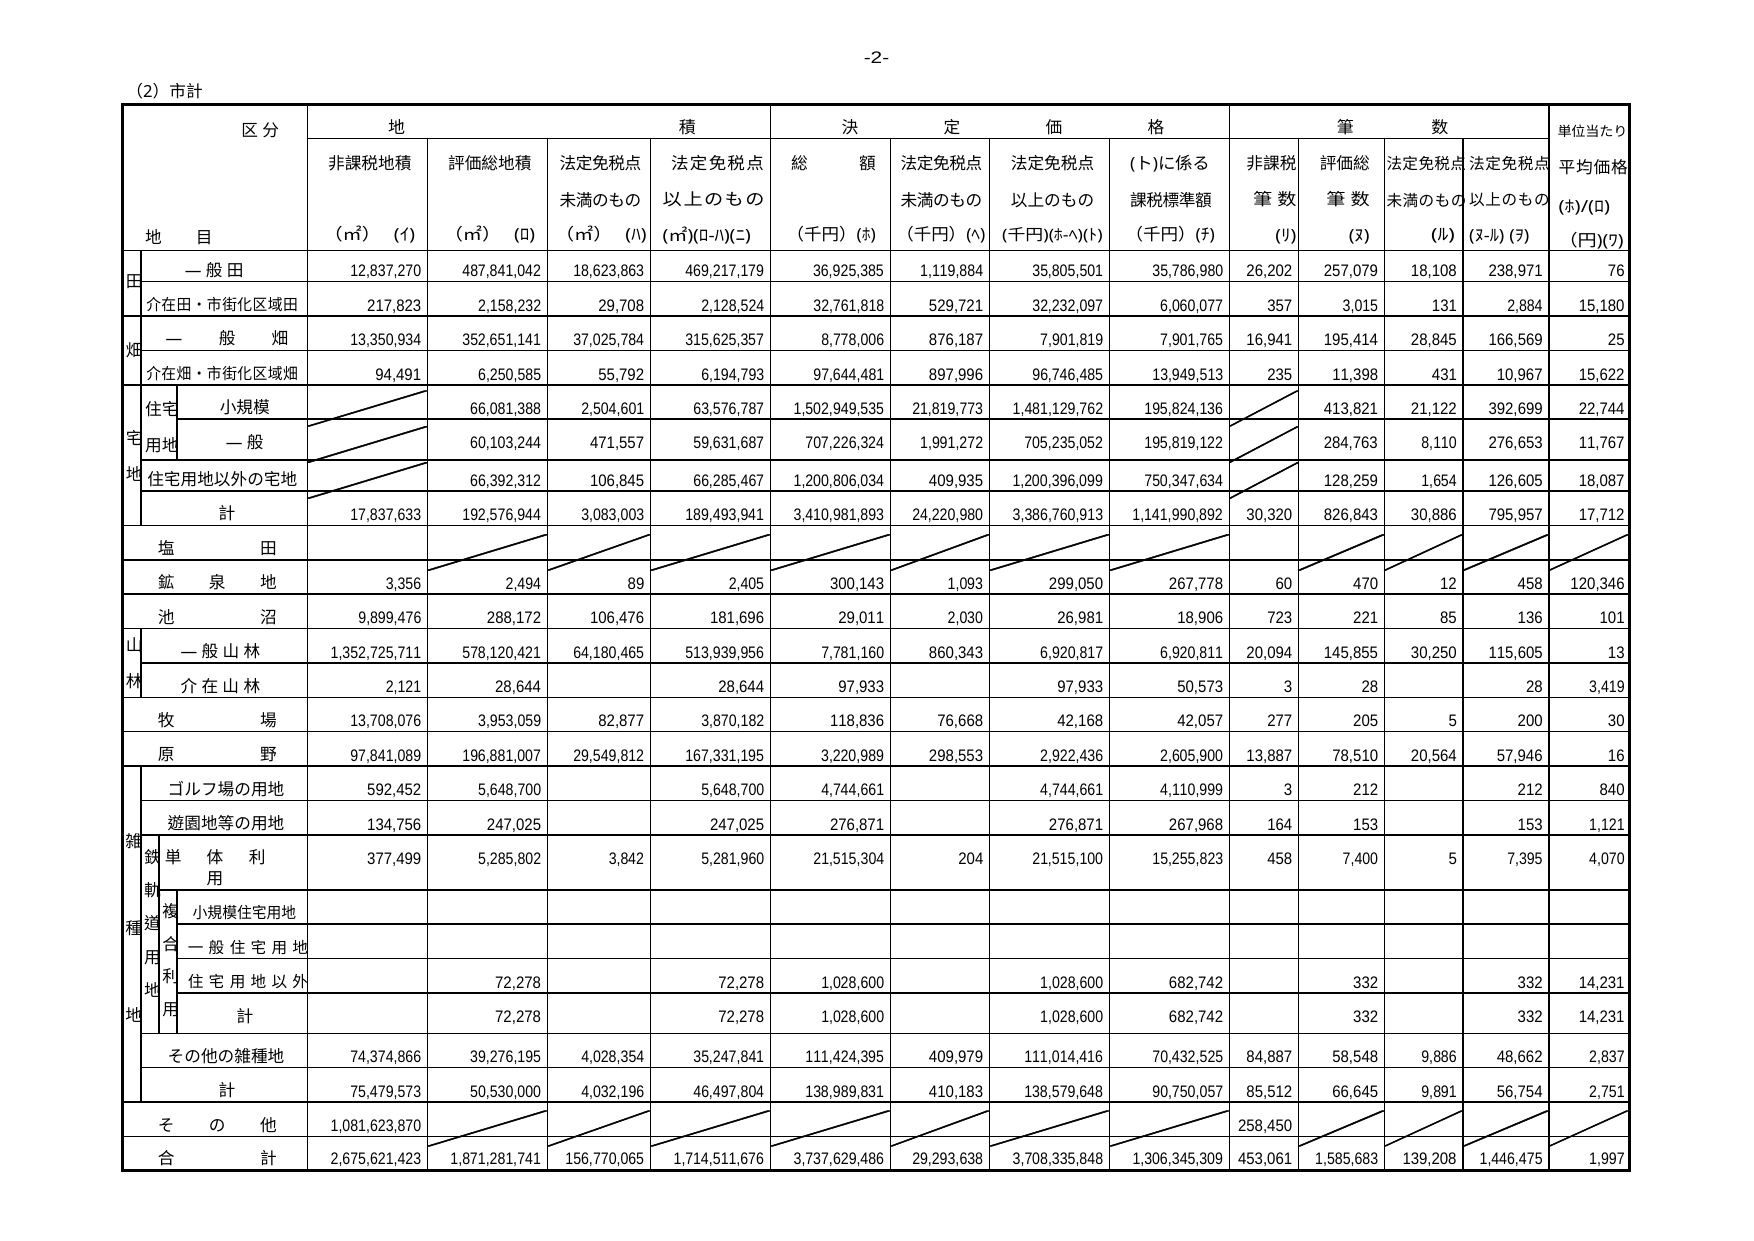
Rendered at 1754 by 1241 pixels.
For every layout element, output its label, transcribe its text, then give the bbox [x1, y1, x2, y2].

table_cell 212 [1464, 767, 1548, 799]
table_cell 195,819,122 [1110, 420, 1229, 459]
table_cell [308, 526, 427, 559]
table_cell 16,941 [1230, 317, 1298, 349]
table_cell 257,079 [1299, 251, 1384, 281]
table_cell 介 在 山 林 [142, 664, 307, 696]
table_cell [891, 664, 989, 696]
table_cell 409,979 [891, 1034, 989, 1067]
table_cell [990, 891, 1109, 923]
table_cell [428, 925, 547, 958]
table_cell 42,168 [990, 698, 1109, 731]
table_header 積 [651, 106, 770, 138]
table_cell 469,217,179 [651, 251, 770, 281]
table_cell 法定免税点以上のもの (㎡)(ﾛ-ﾊ)(ﾆ) [651, 139, 770, 250]
table_cell 28,644 [651, 664, 770, 696]
table_cell 2,405 [651, 561, 770, 593]
table_cell 204 [891, 836, 989, 889]
table_cell 36,925,385 [771, 251, 890, 281]
table_cell 6,194,793 [651, 351, 770, 384]
table_cell 131 [1385, 282, 1462, 315]
table_cell 遊園地等の用地 [142, 801, 307, 834]
table_cell 3,842 [548, 836, 650, 889]
table_cell [1385, 1103, 1462, 1136]
table_cell 392,699 [1464, 386, 1548, 418]
table_cell 非課税筆 数 (ﾘ) [1230, 139, 1298, 250]
table_cell 200 [1464, 698, 1548, 731]
table_cell 15,622 [1550, 351, 1628, 384]
table_cell 115,605 [1464, 629, 1548, 662]
table_cell 26,981 [990, 595, 1109, 628]
table_cell [771, 891, 890, 923]
table_cell 28 [1299, 664, 1384, 696]
table_cell 48,662 [1464, 1034, 1548, 1067]
table_cell — 般 [178, 420, 307, 459]
table_cell 97,933 [990, 664, 1109, 696]
table_cell 298,553 [891, 732, 989, 765]
table_cell 276,653 [1464, 420, 1548, 459]
table_cell 18,108 [1385, 251, 1462, 281]
table_cell 3,870,182 [651, 698, 770, 731]
table_cell 60 [1230, 561, 1298, 593]
table_cell 2,675,621,423 [308, 1137, 427, 1169]
table_cell 介在畑・市街化区域畑 [142, 351, 307, 384]
table_cell そ の 他 [124, 1103, 307, 1136]
table_cell 7,901,765 [1110, 317, 1229, 349]
table_cell 20,564 [1385, 732, 1462, 765]
table_cell 126,605 [1464, 461, 1548, 490]
table_cell [1299, 925, 1384, 958]
table_cell 37,025,784 [548, 317, 650, 349]
table_cell 山 林 [124, 629, 140, 696]
table_cell 30,886 [1385, 492, 1462, 524]
table_cell 2,128,524 [651, 282, 770, 315]
table_cell [891, 891, 989, 923]
table_cell 1,121 [1550, 801, 1628, 834]
table_cell 181,696 [651, 595, 770, 628]
table_cell 3,083,003 [548, 492, 650, 524]
table_cell [990, 1103, 1109, 1136]
table_cell 32,232,097 [990, 282, 1109, 315]
table_cell 138,579,648 [990, 1068, 1109, 1101]
table_cell [308, 461, 427, 490]
table_cell 一 般 住 宅 用 地 [178, 925, 307, 958]
table_cell 458 [1230, 836, 1298, 889]
table_cell 法定免税点未満のもの （千円）(ﾍ) [891, 139, 989, 250]
table_cell 750,347,634 [1110, 461, 1229, 490]
table_cell [428, 1103, 547, 1136]
table_cell 1,871,281,741 [428, 1137, 547, 1169]
table_cell 1,654 [1385, 461, 1462, 490]
table_cell [428, 526, 547, 559]
table_cell 13 [1550, 629, 1628, 662]
table_cell 57,946 [1464, 732, 1548, 765]
table_cell 非課税地積 （㎡） (ｲ) [308, 139, 427, 250]
table_cell 513,939,956 [651, 629, 770, 662]
table_cell 299,050 [990, 561, 1109, 593]
table_cell 2,494 [428, 561, 547, 593]
table_cell 2,605,900 [1110, 732, 1229, 765]
table_cell 5,648,700 [428, 767, 547, 799]
table_cell — 般 畑 [142, 317, 307, 349]
table_cell 住宅用地 [142, 386, 176, 459]
table_cell 21,122 [1385, 386, 1462, 418]
table_cell [891, 767, 989, 799]
table_cell 18,906 [1110, 595, 1229, 628]
table_cell [1550, 925, 1628, 958]
table_cell 5,648,700 [651, 767, 770, 799]
table_cell [1385, 891, 1462, 923]
table_cell [308, 925, 427, 958]
table_cell 82,877 [548, 698, 650, 731]
table_cell 76,668 [891, 698, 989, 731]
table_cell 計 [142, 1068, 307, 1101]
table_cell 145,855 [1299, 629, 1384, 662]
table_cell [1110, 925, 1229, 958]
table_cell [1299, 1103, 1384, 1136]
table_cell [308, 959, 427, 992]
table_cell 458 [1464, 561, 1548, 593]
table_cell [428, 891, 547, 923]
table_cell 評価総筆 数 (ﾇ) [1299, 139, 1384, 250]
table_cell 72,278 [428, 994, 547, 1032]
table_cell [308, 994, 427, 1032]
table_cell 128,259 [1299, 461, 1384, 490]
table_cell 3,386,760,913 [990, 492, 1109, 524]
table_cell 1,200,806,034 [771, 461, 890, 490]
table_cell 97,841,089 [308, 732, 427, 765]
table_cell 13,708,076 [308, 698, 427, 731]
table_cell 16 [1550, 732, 1628, 765]
table_cell 300,143 [771, 561, 890, 593]
table_cell 13,350,934 [308, 317, 427, 349]
table_cell [1230, 925, 1298, 958]
table_cell 3,410,981,893 [771, 492, 890, 524]
table_cell 35,786,980 [1110, 251, 1229, 281]
table_cell [1464, 891, 1548, 923]
table_cell 332 [1464, 994, 1548, 1032]
table_cell 11,398 [1299, 351, 1384, 384]
table_cell 18,623,863 [548, 251, 650, 281]
table_cell 2,837 [1550, 1034, 1628, 1067]
table_cell 複合利用 [160, 891, 176, 1032]
table_cell [891, 801, 989, 834]
table_cell [1464, 925, 1548, 958]
table_cell 1,997 [1550, 1137, 1628, 1169]
table_cell 9,891 [1385, 1068, 1462, 1101]
table_cell 30,250 [1385, 629, 1462, 662]
table_cell 111,424,395 [771, 1034, 890, 1067]
table_cell 357 [1230, 282, 1298, 315]
table_cell 212 [1299, 767, 1384, 799]
table_cell 134,756 [308, 801, 427, 834]
table_cell 64,180,465 [548, 629, 650, 662]
table_cell [1550, 526, 1628, 559]
table_cell 7,901,819 [990, 317, 1109, 349]
table_cell 単 体 利 用 [160, 836, 307, 889]
table_cell 276,871 [990, 801, 1109, 834]
table_cell 1,028,600 [990, 959, 1109, 992]
table_cell 小規模 [178, 386, 307, 418]
table_cell 1,028,600 [771, 994, 890, 1032]
table_cell 72,278 [651, 959, 770, 992]
table_cell 97,644,481 [771, 351, 890, 384]
table_cell 70,432,525 [1110, 1034, 1229, 1067]
table_cell 11,767 [1550, 420, 1628, 459]
table_cell 13,887 [1230, 732, 1298, 765]
table_cell 池 沼 [124, 595, 307, 628]
table_cell [1230, 994, 1298, 1032]
table_cell 2,030 [891, 595, 989, 628]
table_cell 3,419 [1550, 664, 1628, 696]
table_cell 1,585,683 [1299, 1137, 1384, 1169]
table_cell 32,761,818 [771, 282, 890, 315]
table_cell 164 [1230, 801, 1298, 834]
table_cell 3,356 [308, 561, 427, 593]
table_cell 897,996 [891, 351, 989, 384]
table_header [428, 106, 547, 138]
table_cell 1,200,396,099 [990, 461, 1109, 490]
table_cell 111,014,416 [990, 1034, 1109, 1067]
table_cell その他の雑種地 [142, 1034, 307, 1067]
table_cell 4,032,196 [548, 1068, 650, 1101]
table_cell 17,712 [1550, 492, 1628, 524]
text （2）市計 [126, 80, 1731, 103]
table_cell 682,742 [1110, 959, 1229, 992]
table_cell 4,110,999 [1110, 767, 1229, 799]
table_cell 167,331,195 [651, 732, 770, 765]
table_cell 合 計 [124, 1137, 307, 1169]
table_cell 410,183 [891, 1068, 989, 1101]
table_cell 22,744 [1550, 386, 1628, 418]
table_cell 247,025 [428, 801, 547, 834]
table_cell 138,989,831 [771, 1068, 890, 1101]
table_cell [891, 994, 989, 1032]
table_cell 21,515,304 [771, 836, 890, 889]
table_cell 682,742 [1110, 994, 1229, 1032]
table_cell 5,285,802 [428, 836, 547, 889]
table_cell 217,823 [308, 282, 427, 315]
table_cell [1110, 891, 1229, 923]
table_cell 46,497,804 [651, 1068, 770, 1101]
table_cell 介在田・市街化区域田 [142, 282, 307, 315]
table_cell [548, 767, 650, 799]
table_cell 723 [1230, 595, 1298, 628]
table_cell 196,881,007 [428, 732, 547, 765]
table_cell 住 宅 用 地 以 外 [178, 959, 307, 992]
table_cell [1299, 891, 1384, 923]
table_cell 1,081,623,870 [308, 1103, 427, 1136]
table_cell 94,491 [308, 351, 427, 384]
table_cell 75,479,573 [308, 1068, 427, 1101]
table_cell 4,744,661 [990, 767, 1109, 799]
table_cell [308, 420, 427, 459]
table_cell 90,750,057 [1110, 1068, 1229, 1101]
table_cell 鉄軌道用地 [142, 836, 158, 1032]
table_cell [1385, 925, 1462, 958]
table_cell 1,028,600 [771, 959, 890, 992]
table_cell [771, 1103, 890, 1136]
table_cell 39,276,195 [428, 1034, 547, 1067]
table_cell [1385, 801, 1462, 834]
table_cell 29,708 [548, 282, 650, 315]
table_cell 29,293,638 [891, 1137, 989, 1169]
table_header [548, 106, 651, 138]
table_cell [1385, 767, 1462, 799]
table_cell 法定免税点以上のもの(ﾇ-ﾙ) (ｦ) [1464, 139, 1548, 250]
table_cell 14,231 [1550, 994, 1628, 1032]
table_cell 3 [1230, 767, 1298, 799]
table_cell 9,899,476 [308, 595, 427, 628]
table_cell 247,025 [651, 801, 770, 834]
table_cell 18,087 [1550, 461, 1628, 490]
table_cell 26,202 [1230, 251, 1298, 281]
table_cell 35,805,501 [990, 251, 1109, 281]
table_cell 1,028,600 [990, 994, 1109, 1032]
table_cell 雑 種 地 [124, 767, 140, 1101]
table_cell 705,235,052 [990, 420, 1109, 459]
table_cell 6,250,585 [428, 351, 547, 384]
table_cell 9,886 [1385, 1034, 1462, 1067]
table_cell 6,920,811 [1110, 629, 1229, 662]
table_cell 8,110 [1385, 420, 1462, 459]
table_cell 156,770,065 [548, 1137, 650, 1169]
table_cell 小規模住宅用地 [178, 891, 307, 923]
table_cell 1,446,475 [1464, 1137, 1548, 1169]
table_cell 487,841,042 [428, 251, 547, 281]
table_cell 195,414 [1299, 317, 1384, 349]
table_cell [308, 386, 427, 418]
table_cell 288,172 [428, 595, 547, 628]
table_cell 25 [1550, 317, 1628, 349]
table_cell 12 [1385, 561, 1462, 593]
table_cell 276,871 [771, 801, 890, 834]
table_cell [548, 1103, 650, 1136]
table_cell 153 [1464, 801, 1548, 834]
table_cell 7,400 [1299, 836, 1384, 889]
table_cell 192,576,944 [428, 492, 547, 524]
table_cell 592,452 [308, 767, 427, 799]
table_cell 1,306,345,309 [1110, 1137, 1229, 1169]
table_cell 原 野 [124, 732, 307, 765]
table_cell — 般 山 林 [142, 629, 307, 662]
table_cell 2,158,232 [428, 282, 547, 315]
table_cell 28 [1464, 664, 1548, 696]
table_cell [1385, 959, 1462, 992]
table_cell 795,957 [1464, 492, 1548, 524]
table_cell [651, 526, 770, 559]
table_cell 法定免税点未満のもの （㎡） (ﾊ) [548, 139, 650, 250]
table_cell 72,278 [428, 959, 547, 992]
table_cell [1385, 994, 1462, 1032]
table_header [1230, 106, 1298, 138]
table_cell — 般 田 [142, 251, 307, 281]
table_cell 20,094 [1230, 629, 1298, 662]
table_cell 55,792 [548, 351, 650, 384]
table_cell 計 [142, 492, 307, 524]
table_cell 7,395 [1464, 836, 1548, 889]
table_cell 97,933 [771, 664, 890, 696]
table_header [1463, 106, 1548, 138]
table_cell 332 [1299, 959, 1384, 992]
table_cell 85,512 [1230, 1068, 1298, 1101]
table_cell 3,708,335,848 [990, 1137, 1109, 1169]
table_cell 529,721 [891, 282, 989, 315]
table_cell 453,061 [1230, 1137, 1298, 1169]
table_cell 84,887 [1230, 1034, 1298, 1067]
table_cell [548, 526, 650, 559]
table_cell 宅地 [124, 386, 140, 524]
table_cell [1550, 891, 1628, 923]
table_cell 12,837,270 [308, 251, 427, 281]
table_cell [990, 526, 1109, 559]
table_cell [990, 925, 1109, 958]
table_cell 28,644 [428, 664, 547, 696]
table_cell [1230, 891, 1298, 923]
table_cell 413,821 [1299, 386, 1384, 418]
table_cell [308, 891, 427, 923]
table_cell 8,778,006 [771, 317, 890, 349]
table_cell 計 [178, 994, 307, 1032]
table_cell 1,481,129,762 [990, 386, 1109, 418]
table_cell [1299, 526, 1384, 559]
table_cell 826,843 [1299, 492, 1384, 524]
table_cell 332 [1464, 959, 1548, 992]
table_cell 78,510 [1299, 732, 1384, 765]
table_cell 法定免税点以上のもの (千円)(ﾎ-ﾍ)(ﾄ) [990, 139, 1109, 250]
table_cell 35,247,841 [651, 1034, 770, 1067]
table_cell 2,922,436 [990, 732, 1109, 765]
table_cell 66,645 [1299, 1068, 1384, 1101]
table_cell 3 [1230, 664, 1298, 696]
table_cell ゴルフ場の用地 [142, 767, 307, 799]
table_cell 29,011 [771, 595, 890, 628]
table_cell 4,070 [1550, 836, 1628, 889]
table_header 単位当たり平均価格(ﾎ)/(ﾛ) （円)(ﾜ) [1550, 106, 1628, 250]
table_cell 5 [1385, 698, 1462, 731]
table_cell 21,515,100 [990, 836, 1109, 889]
table_cell 1,141,990,892 [1110, 492, 1229, 524]
table_cell 1,991,272 [891, 420, 989, 459]
table_cell 153 [1299, 801, 1384, 834]
table_cell [1230, 526, 1298, 559]
table_cell [651, 925, 770, 958]
table_cell [1385, 526, 1462, 559]
table_cell 277 [1230, 698, 1298, 731]
table_cell 1,093 [891, 561, 989, 593]
table_cell 76 [1550, 251, 1628, 281]
table_cell 1,119,884 [891, 251, 989, 281]
table_cell 牧 場 [124, 698, 307, 731]
table_cell 2,121 [308, 664, 427, 696]
table_header 筆 [1299, 106, 1384, 138]
table_cell 6,920,817 [990, 629, 1109, 662]
table_cell 1,714,511,676 [651, 1137, 770, 1169]
table_cell [548, 925, 650, 958]
table_cell 258,450 [1230, 1103, 1298, 1136]
table_cell 6,060,077 [1110, 282, 1229, 315]
table_cell 89 [548, 561, 650, 593]
table_cell [1550, 1103, 1628, 1136]
table_cell 4,028,354 [548, 1034, 650, 1067]
table_cell 21,819,773 [891, 386, 989, 418]
table_cell 195,824,136 [1110, 386, 1229, 418]
table_cell [1230, 461, 1298, 490]
table_cell 470 [1299, 561, 1384, 593]
table_cell 267,968 [1110, 801, 1229, 834]
table_cell 63,576,787 [651, 386, 770, 418]
table_cell [548, 801, 650, 834]
table_cell 3,737,629,486 [771, 1137, 890, 1169]
table_cell 840 [1550, 767, 1628, 799]
table_cell 1,352,725,711 [308, 629, 427, 662]
table_cell 住宅用地以外の宅地 [142, 461, 307, 490]
table_cell 30 [1550, 698, 1628, 731]
table_cell [1385, 664, 1462, 696]
table_cell 60,103,244 [428, 420, 547, 459]
table_cell 74,374,866 [308, 1034, 427, 1067]
table_cell 332 [1299, 994, 1384, 1032]
table_cell 5 [1385, 836, 1462, 889]
table_cell 139,208 [1385, 1137, 1462, 1169]
table_cell [1230, 959, 1298, 992]
table_cell 118,836 [771, 698, 890, 731]
table_cell 3,953,059 [428, 698, 547, 731]
table_cell 166,569 [1464, 317, 1548, 349]
table_cell 42,057 [1110, 698, 1229, 731]
table_cell 66,392,312 [428, 461, 547, 490]
table_header 数 [1384, 106, 1463, 138]
table_cell 120,346 [1550, 561, 1628, 593]
table_cell 471,557 [548, 420, 650, 459]
table_cell [1230, 420, 1298, 459]
table_cell 3,220,989 [771, 732, 890, 765]
table_cell 15,180 [1550, 282, 1628, 315]
table_cell 267,778 [1110, 561, 1229, 593]
table_cell [548, 664, 650, 696]
table_cell 707,226,324 [771, 420, 890, 459]
table_cell [1110, 1103, 1229, 1136]
table_cell [548, 994, 650, 1032]
table_cell 14,231 [1550, 959, 1628, 992]
table_cell 189,493,941 [651, 492, 770, 524]
table_cell 315,625,357 [651, 317, 770, 349]
table_cell 5,281,960 [651, 836, 770, 889]
table_cell 66,285,467 [651, 461, 770, 490]
table_cell 2,751 [1550, 1068, 1628, 1101]
table_cell 205 [1299, 698, 1384, 731]
table_cell 284,763 [1299, 420, 1384, 459]
table_cell 409,935 [891, 461, 989, 490]
table_cell 13,949,513 [1110, 351, 1229, 384]
table_cell [891, 526, 989, 559]
table_cell 15,255,823 [1110, 836, 1229, 889]
table_cell [651, 1103, 770, 1136]
table_cell 50,530,000 [428, 1068, 547, 1101]
table_cell 578,120,421 [428, 629, 547, 662]
table_cell 3,015 [1299, 282, 1384, 315]
table_cell 58,548 [1299, 1034, 1384, 1067]
table_cell 塩 田 [124, 526, 307, 559]
table_cell 377,499 [308, 836, 427, 889]
table_cell 10,967 [1464, 351, 1548, 384]
table_cell 29,549,812 [548, 732, 650, 765]
table_cell 106,476 [548, 595, 650, 628]
table_cell [1464, 526, 1548, 559]
table_cell 田 [124, 251, 140, 315]
table_cell 1,502,949,535 [771, 386, 890, 418]
table_cell 66,081,388 [428, 386, 547, 418]
table_cell 50,573 [1110, 664, 1229, 696]
text -2- [363, 48, 1390, 67]
table_cell 2,884 [1464, 282, 1548, 315]
table_cell [771, 526, 890, 559]
table_cell [651, 891, 770, 923]
table_cell 7,781,160 [771, 629, 890, 662]
table_cell 101 [1550, 595, 1628, 628]
table_cell [1464, 1103, 1548, 1136]
table_header 区 分 地 目 [124, 106, 307, 250]
table_cell [1230, 386, 1298, 418]
table_cell 72,278 [651, 994, 770, 1032]
table_cell 評価総地積 （㎡） (ﾛ) [428, 139, 547, 250]
table_cell 鉱 泉 地 [124, 561, 307, 593]
table_cell 2,504,601 [548, 386, 650, 418]
table_cell [1110, 526, 1229, 559]
table_cell 352,651,141 [428, 317, 547, 349]
table_cell 59,631,687 [651, 420, 770, 459]
table_cell [891, 925, 989, 958]
table_cell 24,220,980 [891, 492, 989, 524]
table_cell 28,845 [1385, 317, 1462, 349]
table_cell 860,343 [891, 629, 989, 662]
table_cell 17,837,633 [308, 492, 427, 524]
table_cell 56,754 [1464, 1068, 1548, 1101]
table_cell 235 [1230, 351, 1298, 384]
table_cell 136 [1464, 595, 1548, 628]
table_cell 総 額 （千円）(ﾎ) [771, 139, 890, 250]
table_cell [891, 959, 989, 992]
table_cell 畑 [124, 317, 140, 384]
table_cell 431 [1385, 351, 1462, 384]
table_cell (ト)に係る課税標準額 （千円）(ﾁ) [1110, 139, 1229, 250]
table_header 地 [308, 106, 427, 138]
table_cell 221 [1299, 595, 1384, 628]
table_cell 238,971 [1464, 251, 1548, 281]
table_header 決 定 価 格 [771, 106, 1229, 138]
table_cell [548, 959, 650, 992]
table_cell 876,187 [891, 317, 989, 349]
table_cell 4,744,661 [771, 767, 890, 799]
table_cell [548, 891, 650, 923]
table_cell [891, 1103, 989, 1136]
table_cell 30,320 [1230, 492, 1298, 524]
table_cell [771, 925, 890, 958]
table_cell 96,746,485 [990, 351, 1109, 384]
table_cell 106,845 [548, 461, 650, 490]
table_cell 法定免税点未満のもの (ﾙ) [1385, 139, 1462, 250]
table_cell 85 [1385, 595, 1462, 628]
